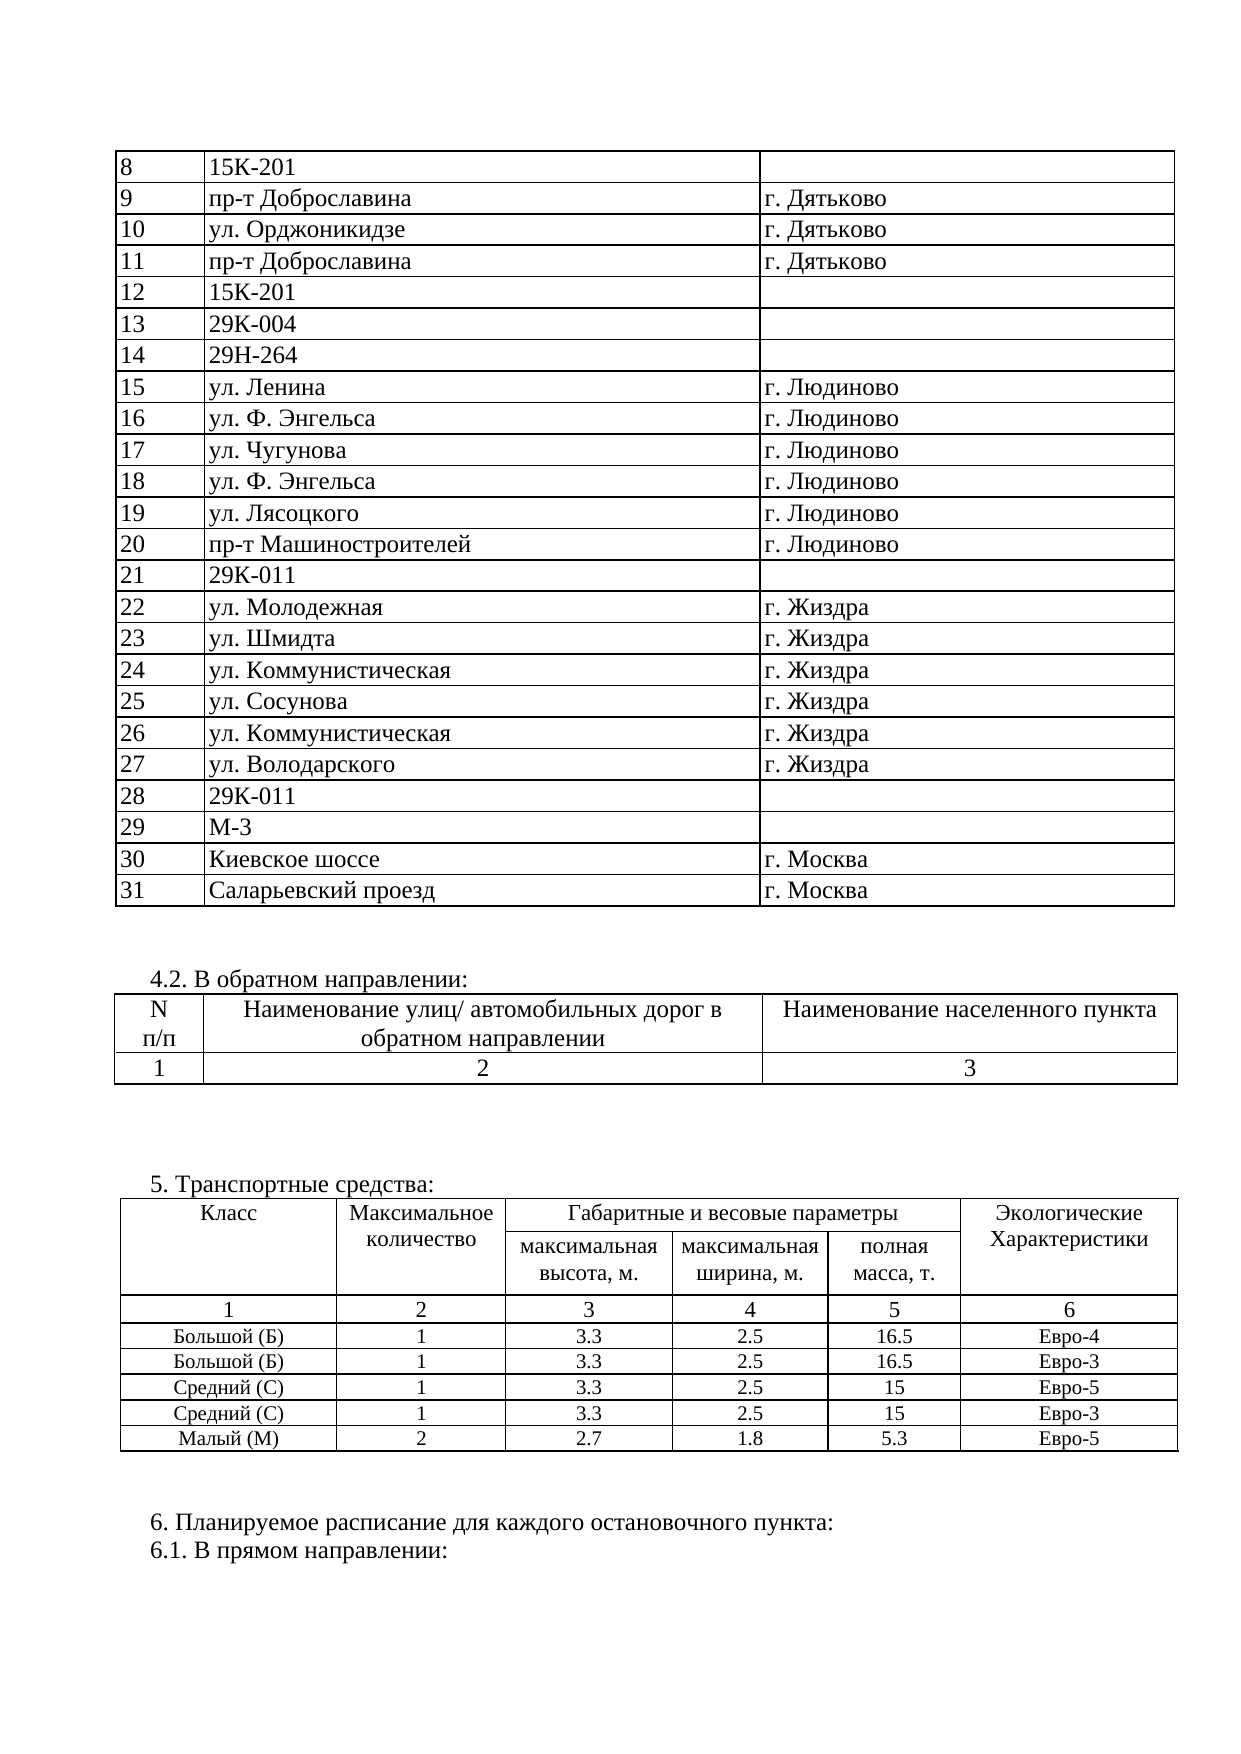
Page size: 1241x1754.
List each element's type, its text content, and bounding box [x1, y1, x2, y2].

table_cell [761, 309, 1174, 339]
table_cell Саларьевский проезд [205, 875, 759, 905]
table_cell г. Людиново [761, 466, 1174, 496]
table_header Максимальное количество [337, 1199, 505, 1294]
table_cell пр-т Доброславина [205, 246, 759, 276]
table_cell г. Дятьково [761, 246, 1174, 276]
table_cell максимальная высота, м. [506, 1232, 672, 1294]
table_cell полная масса, т. [829, 1232, 960, 1294]
table_cell 10 [117, 215, 204, 244]
table_cell Евро-3 [961, 1401, 1177, 1424]
table_cell ул. Володарского [205, 749, 759, 779]
table_header N п/п [115, 995, 203, 1052]
table_cell ул. Молодежная [205, 592, 759, 622]
table_cell 5.3 [829, 1426, 960, 1450]
table_cell [761, 561, 1174, 590]
table_cell 1 [115, 1053, 203, 1083]
table_cell 27 [117, 749, 204, 779]
table_cell 24 [117, 655, 204, 685]
table_cell ул. Лясоцкого [205, 498, 759, 527]
table_cell Большой (Б) [121, 1324, 336, 1348]
table_cell 28 [117, 781, 204, 811]
table_cell 2 [337, 1296, 505, 1322]
text 5. Транспортные средства: [150, 1169, 1090, 1197]
table_cell Евро-5 [961, 1426, 1177, 1450]
table_cell М-3 [205, 812, 759, 842]
table_cell 1 [337, 1349, 505, 1373]
table_cell Средний (С) [121, 1375, 336, 1399]
table_cell ул. Коммунистическая [205, 655, 759, 685]
table_cell 3.3 [506, 1349, 672, 1373]
table_cell г. Жиздра [761, 623, 1174, 653]
table_cell 15 [829, 1375, 960, 1399]
table_cell г. Людиново [761, 403, 1174, 433]
table_cell 19 [117, 498, 204, 527]
table_cell 8 [117, 152, 204, 181]
table_cell 29Н-264 [205, 340, 759, 370]
table_cell 1.8 [673, 1426, 827, 1450]
table_cell [761, 340, 1174, 370]
table_cell Киевское шоссе [205, 844, 759, 873]
table_cell 5 [829, 1296, 960, 1322]
table_cell 18 [117, 466, 204, 496]
table_cell Средний (С) [121, 1401, 336, 1424]
table_cell г. Людиново [761, 372, 1174, 402]
table_cell 3 [506, 1296, 672, 1322]
table_cell 13 [117, 309, 204, 339]
table_cell 12 [117, 277, 204, 307]
table_cell г. Москва [761, 844, 1174, 873]
table_cell 16.5 [829, 1349, 960, 1373]
table_cell 2 [204, 1053, 762, 1083]
table_cell г. Людиново [761, 498, 1174, 527]
table_header Наименование улиц/ автомобильных дорог в обратном направлении [204, 995, 762, 1052]
table_header Экологические Характеристики [961, 1199, 1177, 1294]
table_cell 29 [117, 812, 204, 842]
table_cell Евро-3 [961, 1349, 1177, 1373]
table_cell Евро-4 [961, 1324, 1177, 1348]
table_cell 3.3 [506, 1401, 672, 1424]
table_cell Малый (М) [121, 1426, 336, 1450]
table_cell ул. Орджоникидзе [205, 215, 759, 244]
table_cell 2.5 [673, 1401, 827, 1424]
table_cell ул. Чугунова [205, 435, 759, 464]
table_cell 1 [121, 1296, 336, 1322]
table_cell ул. Ленина [205, 372, 759, 402]
table_cell 14 [117, 340, 204, 370]
table_cell [761, 781, 1174, 811]
table_cell г. Жиздра [761, 686, 1174, 716]
table_cell 2.7 [506, 1426, 672, 1450]
table_cell пр-т Доброславина [205, 183, 759, 213]
table_cell максимальная ширина, м. [673, 1232, 827, 1294]
table_header Габаритные и весовые параметры [506, 1199, 960, 1231]
table_cell 15 [117, 372, 204, 402]
table_cell 6 [961, 1296, 1177, 1322]
table_cell ул. Ф. Энгельса [205, 466, 759, 496]
table_cell 11 [117, 246, 204, 276]
table_cell 3.3 [506, 1375, 672, 1399]
table_cell [761, 277, 1174, 307]
table_cell ул. Ф. Энгельса [205, 403, 759, 433]
table_cell г. Дятьково [761, 215, 1174, 244]
table_cell [761, 812, 1174, 842]
table_cell г. Дятьково [761, 183, 1174, 213]
table_cell 15К-201 [205, 152, 759, 181]
table_cell 21 [117, 561, 204, 590]
table_cell г. Людиново [761, 435, 1174, 464]
table_cell г. Людиново [761, 529, 1174, 559]
table_cell 9 [117, 183, 204, 213]
text 4.2. В обратном направлении: [150, 964, 1090, 993]
table_cell 23 [117, 623, 204, 653]
table_cell г. Жиздра [761, 655, 1174, 685]
table_cell 29К-004 [205, 309, 759, 339]
table_cell г. Жиздра [761, 749, 1174, 779]
table_cell 31 [117, 875, 204, 905]
table_cell 2.5 [673, 1324, 827, 1348]
table_cell ул. Сосунова [205, 686, 759, 716]
table_cell 15 [829, 1401, 960, 1424]
table_cell [761, 152, 1174, 181]
table_cell ул. Коммунистическая [205, 718, 759, 748]
table_cell 17 [117, 435, 204, 464]
table_cell 29К-011 [205, 781, 759, 811]
table_cell 1 [337, 1375, 505, 1399]
table_cell 30 [117, 844, 204, 873]
table_cell 3 [763, 1052, 1177, 1083]
table_header Класс [121, 1199, 336, 1294]
table_cell ул. Шмидта [205, 623, 759, 653]
table_cell 1 [337, 1401, 505, 1424]
table_header Наименование населенного пункта [763, 995, 1177, 1052]
table_cell 16.5 [829, 1324, 960, 1348]
table_cell 29К-011 [205, 561, 759, 590]
table_cell 20 [117, 529, 204, 559]
table_cell 26 [117, 718, 204, 748]
table_cell 2.5 [673, 1375, 827, 1399]
table_cell г. Жиздра [761, 718, 1174, 748]
table_cell г. Жиздра [761, 592, 1174, 622]
table_cell 25 [117, 686, 204, 716]
table_cell 16 [117, 403, 204, 433]
table_cell 22 [117, 592, 204, 622]
table_cell 2 [337, 1426, 505, 1450]
text 6. Планируемое расписание для каждого остановочного пункта: [150, 1507, 1090, 1536]
table_cell пр-т Машиностроителей [205, 529, 759, 559]
table_cell 4 [673, 1296, 827, 1322]
table_cell 15К-201 [205, 277, 759, 307]
table_cell 2.5 [673, 1349, 827, 1373]
table_cell г. Москва [761, 875, 1174, 905]
text 6.1. В прямом направлении: [150, 1536, 1090, 1564]
table_cell 1 [337, 1324, 505, 1348]
table_cell Евро-5 [961, 1375, 1177, 1399]
table_cell 3.3 [506, 1324, 672, 1348]
table_cell Большой (Б) [121, 1349, 336, 1373]
